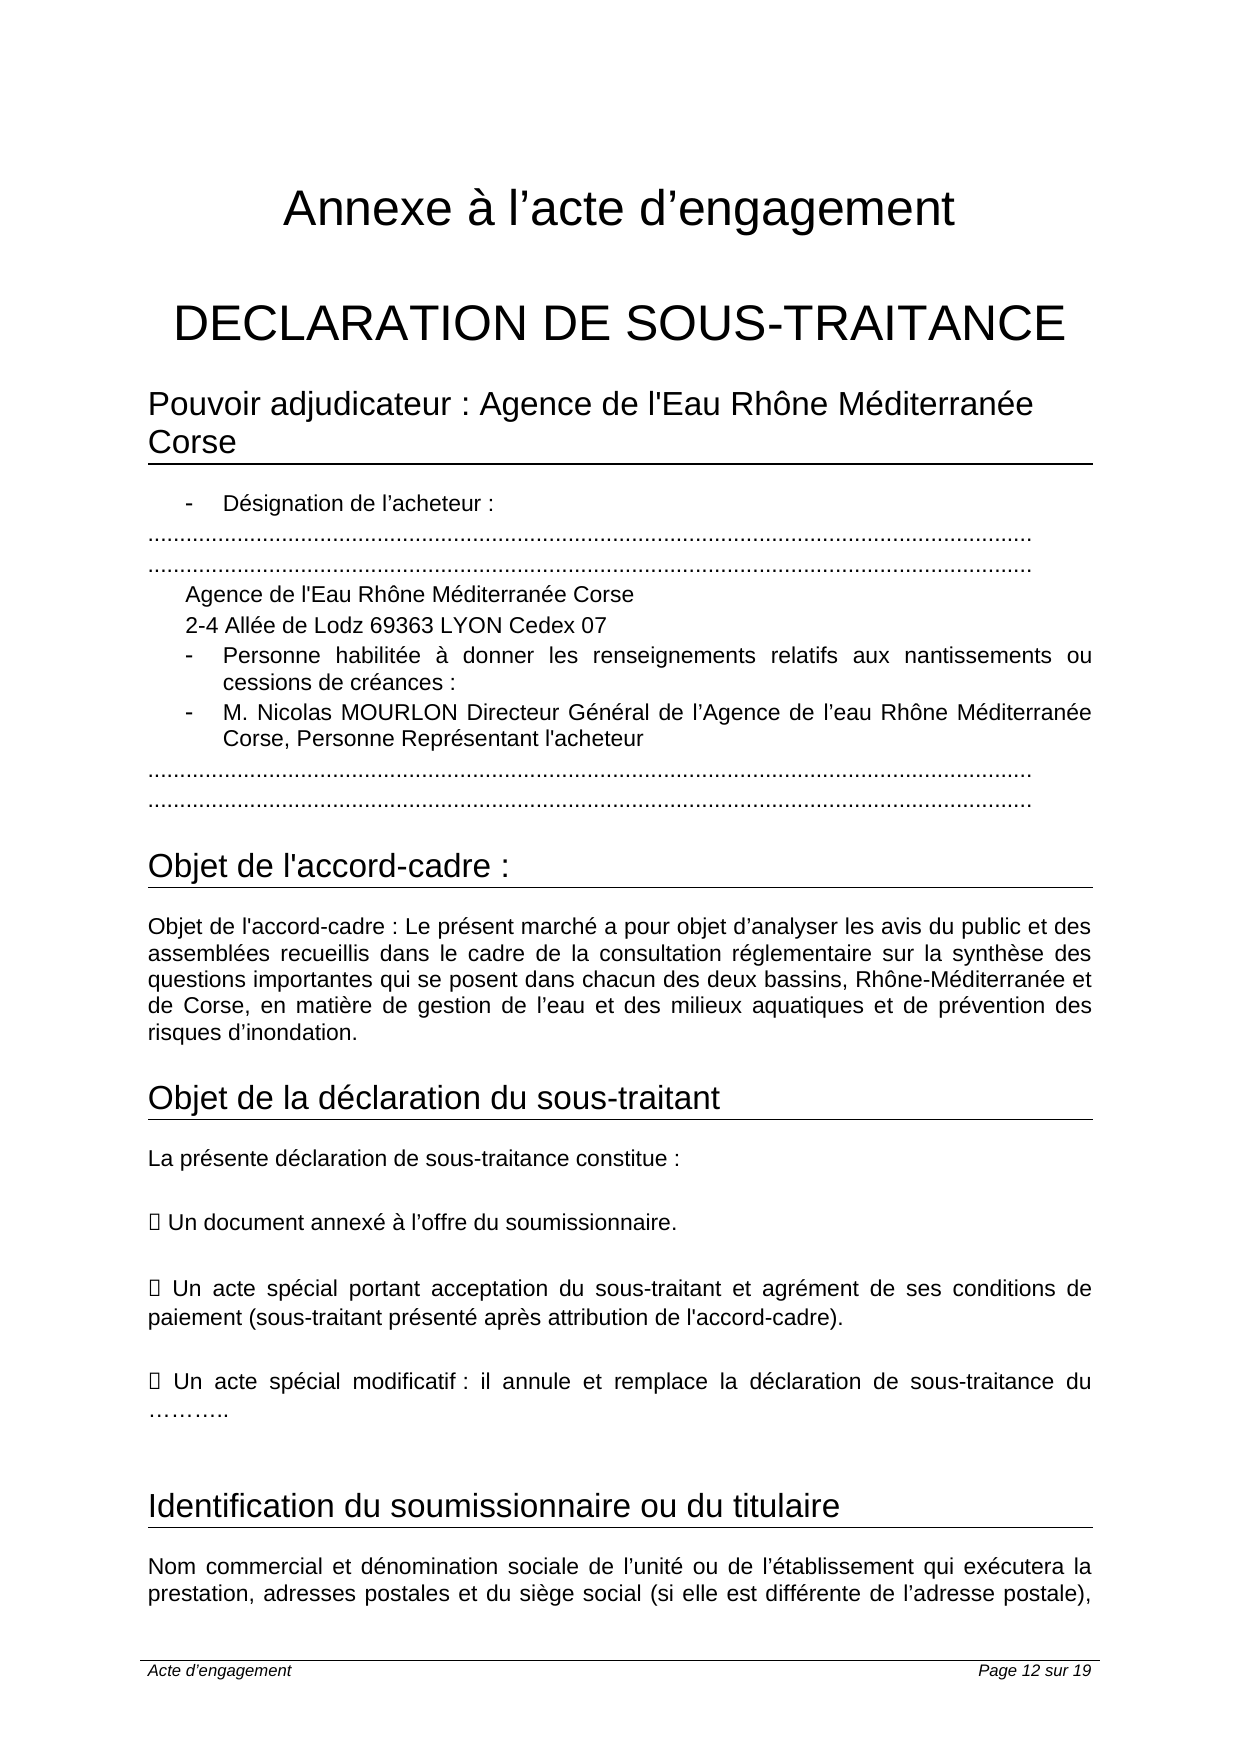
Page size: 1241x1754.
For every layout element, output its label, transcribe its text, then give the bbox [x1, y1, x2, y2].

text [148, 1553, 1093, 1606]
text Pouvoir adjudicateur : Agence de l'Eau Rhône Méditerranée Corse [148, 384, 1093, 463]
text M. Nicolas MOURLON Directeur Général de l’Agence de l’eau Rhône Méditerranée Corse, Personne Représentant l'acheteur [185, 699, 1093, 752]
text Annexe à l’acte d’engagement [148, 178, 1093, 236]
text DECLARATION DE SOUS-TRAITANCE [148, 293, 1093, 351]
text Objet de la déclaration du sous-traitant [148, 1078, 1093, 1119]
list Désignation de l’acheteur : [185, 489, 1093, 516]
text  Un acte spécial modificatif : il annule et remplace la déclaration de sous-traitance du ……….. [148, 1364, 1093, 1422]
text Objet de l'accord-cadre : [148, 846, 1093, 887]
list 2-4 Allée de Lodz 69363 LYON Cedex 07 [185, 612, 1093, 638]
text  Un acte spécial portant acceptation du sous-traitant et agrément de ses conditions de paiement (sous-traitant présenté après attribution de l'accord-cadre). [148, 1272, 1093, 1330]
text La présente déclaration de sous-traitance constitue : [148, 1145, 1093, 1172]
text  Un document annexé à l’offre du soumissionnaire. [148, 1206, 1093, 1238]
list Agence de l'Eau Rhône Méditerranée Corse [185, 581, 1093, 607]
text Personne habilitée à donner les renseignements relatifs aux nantissements ou cessions de créances : [185, 642, 1093, 695]
text Objet de l'accord-cadre : Le présent marché a pour objet d’analyser les avis du public et des assemblées recueillis dans le cadre de la consultation réglementaire sur la synthèse des questions importantes qui se posent dans chacun des deux bassins, Rhône-Méditerranée et de Corse, en matière de gestion de l’eau et des milieux aquatiques et de prévention des risques d’inondation. [148, 913, 1093, 1045]
text Identification du soumissionnaire ou du titulaire [148, 1486, 1093, 1527]
